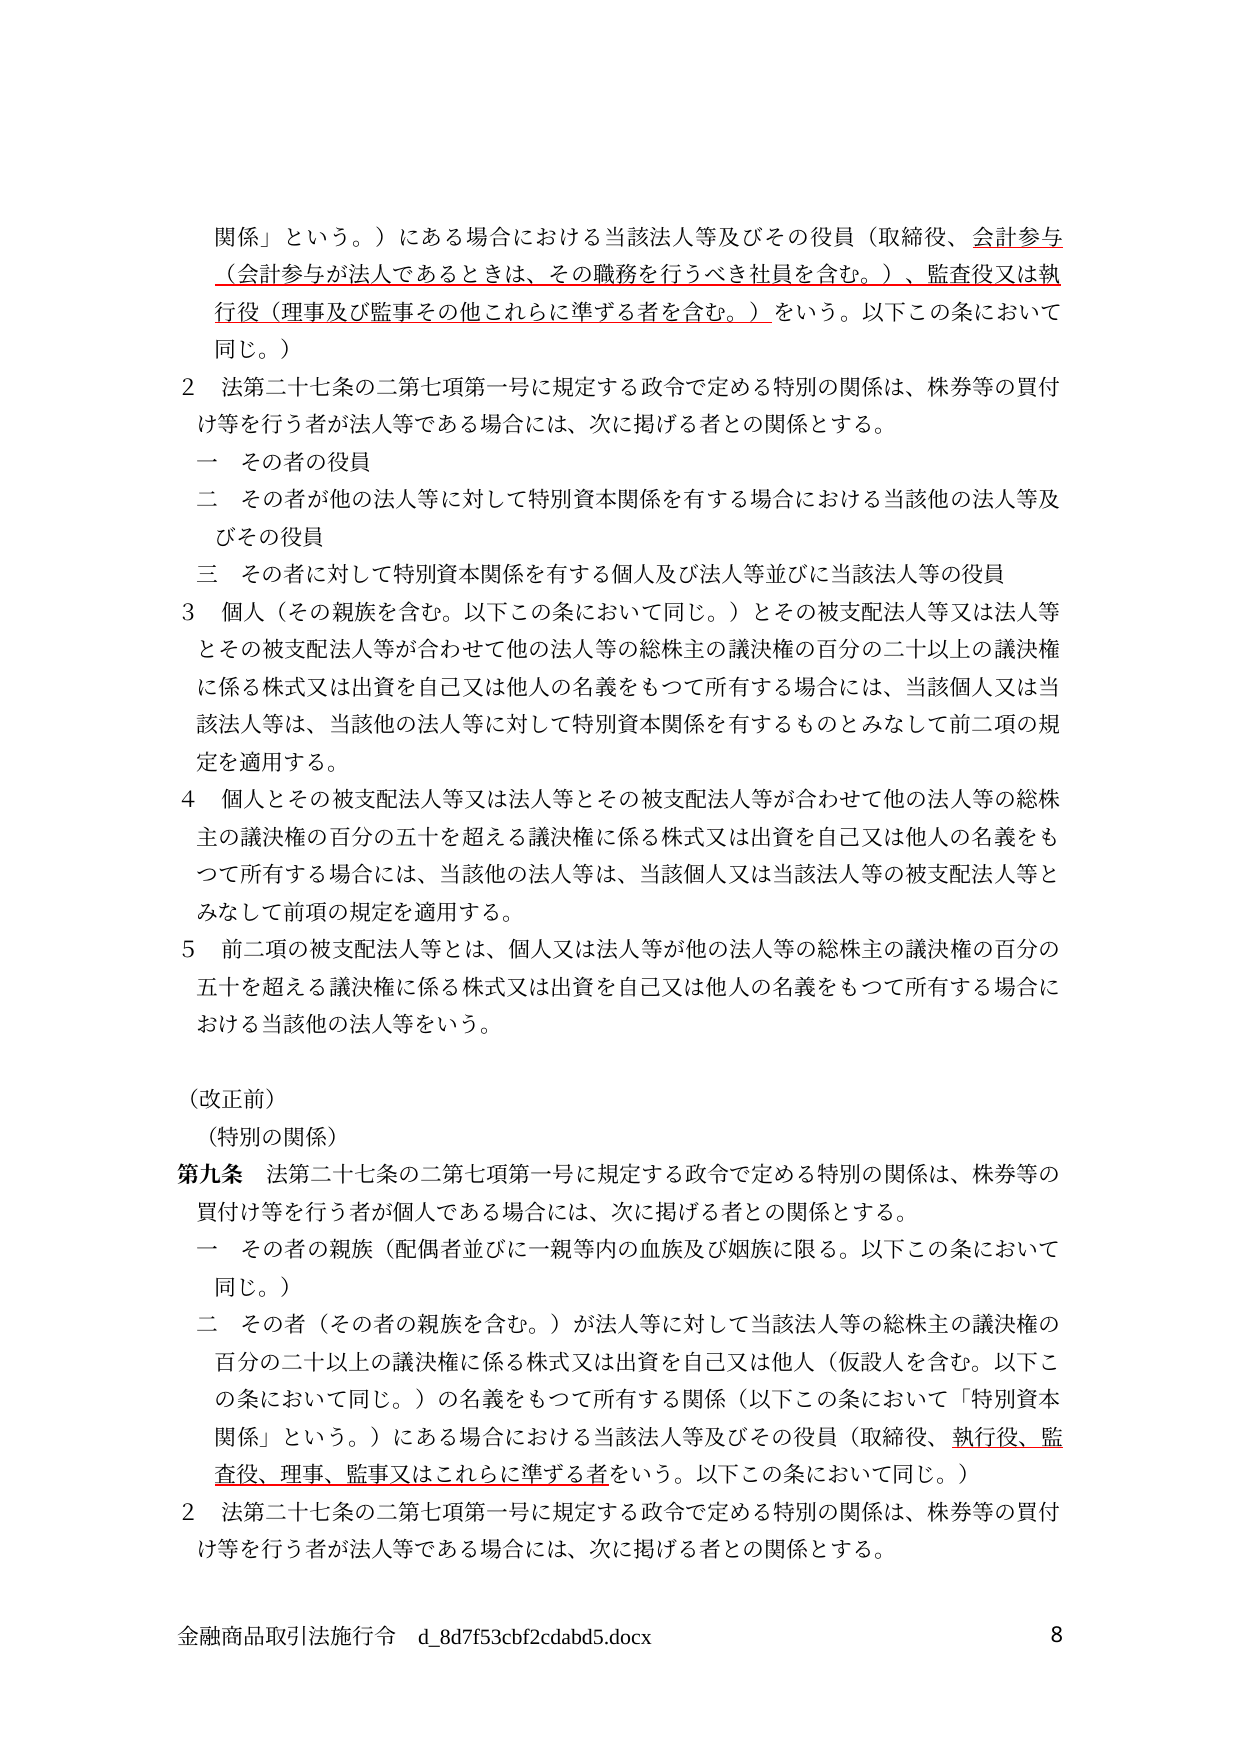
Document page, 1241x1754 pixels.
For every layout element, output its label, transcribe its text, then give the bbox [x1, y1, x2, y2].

text 第九条 法第二十七条の二第七項第一号に規定する政令で定める特別の関係は、株券等の買付け等を行う者が個人である場合には、次に掲げる者との関係とする。 [177, 1154, 1063, 1229]
text 三 その者に対して特別資本関係を有する個人及び法人等並びに当該法人等の役員 [196, 554, 1063, 592]
text 一 その者の役員 [196, 442, 1063, 479]
text （特別の関係） [196, 1117, 1063, 1154]
text ４ 個人とその被支配法人等又は法人等とその被支配法人等が合わせて他の法人等の総株主の議決権の百分の五十を超える議決権に係る株式又は出資を自己又は他人の名義をもつて所有する場合には、当該他の法人等は、当該個人又は当該法人等の被支配法人等とみなして前項の規定を適用する。 [177, 779, 1063, 929]
text 二 その者（その者の親族を含む。）が法人等に対して当該法人等の総株主の議決権の百分の二十以上の議決権に係る株式又は出資を自己又は他人（仮設人を含む。以下この条において同じ。）の名義をもつて所有する関係（以下この条において「特別資本関係」という。）にある場合における当該法人等及びその役員（取締役、執行役、監査役、理事、監事又はこれらに準ずる者をいう。以下この条において同じ。） [196, 1304, 1063, 1492]
text ５ 前二項の被支配法人等とは、個人又は法人等が他の法人等の総株主の議決権の百分の五十を超える議決権に係る株式又は出資を自己又は他人の名義をもつて所有する場合における当該他の法人等をいう。 [177, 929, 1063, 1042]
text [196, 217, 1063, 367]
text （改正前） [177, 1079, 1063, 1117]
text ２ 法第二十七条の二第七項第一号に規定する政令で定める特別の関係は、株券等の買付け等を行う者が法人等である場合には、次に掲げる者との関係とする。 [177, 367, 1063, 442]
text 一 その者の親族（配偶者並びに一親等内の血族及び姻族に限る。以下この条において同じ。） [196, 1229, 1063, 1304]
text ３ 個人（その親族を含む。以下この条において同じ。）とその被支配法人等又は法人等とその被支配法人等が合わせて他の法人等の総株主の議決権の百分の二十以上の議決権に係る株式又は出資を自己又は他人の名義をもつて所有する場合には、当該個人又は当該法人等は、当該他の法人等に対して特別資本関係を有するものとみなして前二項の規定を適用する。 [177, 592, 1063, 779]
text 二 その者が他の法人等に対して特別資本関係を有する場合における当該他の法人等及びその役員 [196, 479, 1063, 554]
text ２ 法第二十七条の二第七項第一号に規定する政令で定める特別の関係は、株券等の買付け等を行う者が法人等である場合には、次に掲げる者との関係とする。 [177, 1492, 1063, 1567]
